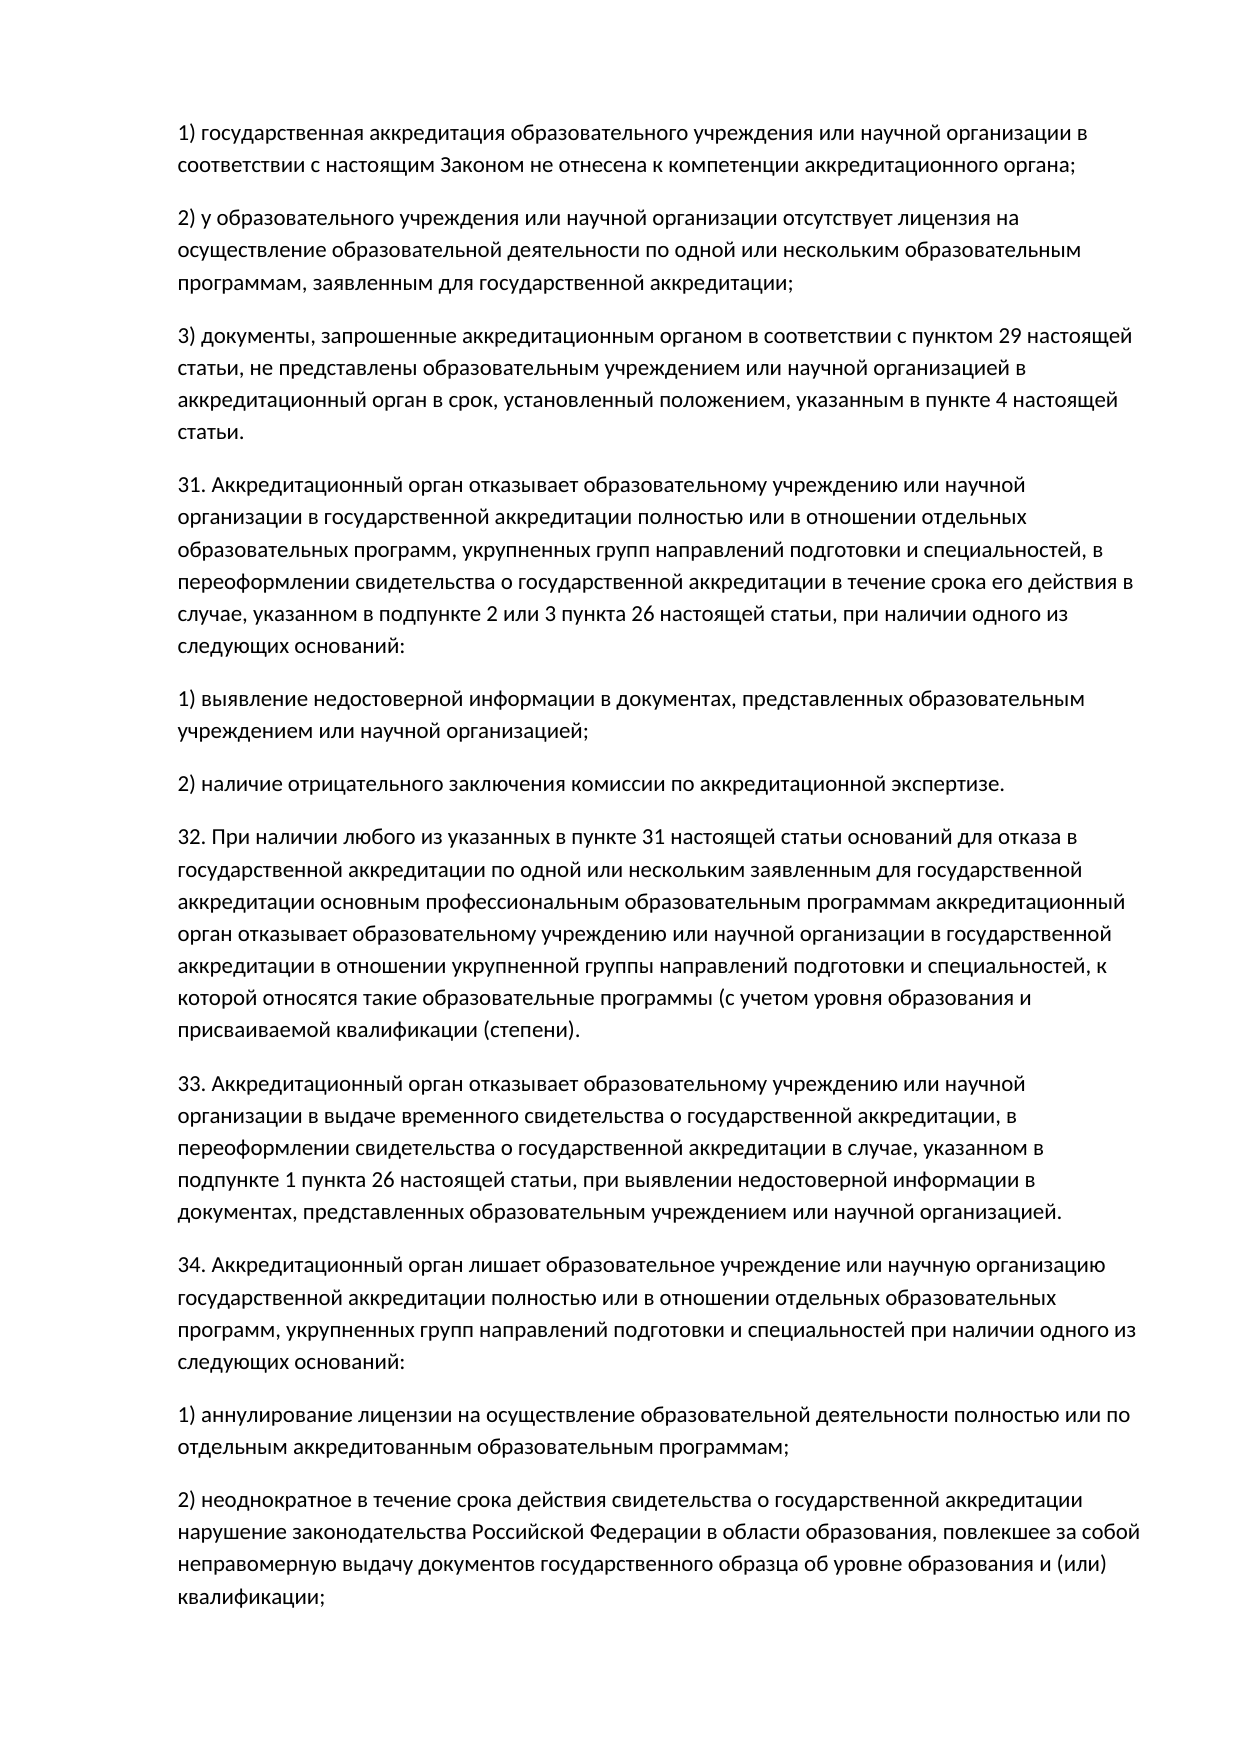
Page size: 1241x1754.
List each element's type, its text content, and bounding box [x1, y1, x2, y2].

text 32. При наличии любого из указанных в пункте 31 настоящей статьи оснований для отказа в государственной аккредитации по одной или нескольким заявленным для государственной аккредитации основным профессиональным образовательным программам аккредитационный орган отказывает образовательному учреждению или научной организации в государственной аккредитации в отношении укрупненной группы направлений подготовки и специальностей, к которой относятся такие образовательные программы (с учетом уровня образования и присваиваемой квалификации (степени). [177, 822, 1152, 1044]
text 31. Аккредитационный орган отказывает образовательному учреждению или научной организации в государственной аккредитации полностью или в отношении отдельных образовательных программ, укрупненных групп направлений подготовки и специальностей, в переоформлении свидетельства о государственной аккредитации в течение срока его действия в случае, указанном в подпункте 2 или 3 пункта 26 настоящей статьи, при наличии одного из следующих оснований: [177, 470, 1152, 659]
text 2) неоднократное в течение срока действия свидетельства о государственной аккредитации нарушение законодательства Российской Федерации в области образования, повлекшее за собой неправомерную выдачу документов государственного образца об уровне образования и (или) квалификации; [177, 1485, 1152, 1610]
text 1) аннулирование лицензии на осуществление образовательной деятельности полностью или по отдельным аккредитованным образовательным программам; [177, 1400, 1152, 1460]
text 2) у образовательного учреждения или научной организации отсутствует лицензия на осуществление образовательной деятельности по одной или нескольким образовательным программам, заявленным для государственной аккредитации; [177, 203, 1152, 296]
text 3) документы, запрошенные аккредитационным органом в соответствии с пунктом 29 настоящей статьи, не представлены образовательным учреждением или научной организацией в аккредитационный орган в срок, установленный положением, указанным в пункте 4 настоящей статьи. [177, 321, 1152, 445]
text 1) государственная аккредитация образовательного учреждения или научной организации в соответствии с настоящим Законом не отнесена к компетенции аккредитационного органа; [177, 118, 1152, 178]
text 2) наличие отрицательного заключения комиссии по аккредитационной экспертизе. [177, 769, 1152, 797]
text 1) выявление недостоверной информации в документах, представленных образовательным учреждением или научной организацией; [177, 684, 1152, 744]
text 34. Аккредитационный орган лишает образовательное учреждение или научную организацию государственной аккредитации полностью или в отношении отдельных образовательных программ, укрупненных групп направлений подготовки и специальностей при наличии одного из следующих оснований: [177, 1250, 1152, 1375]
text 33. Аккредитационный орган отказывает образовательному учреждению или научной организации в выдаче временного свидетельства о государственной аккредитации, в переоформлении свидетельства о государственной аккредитации в случае, указанном в подпункте 1 пункта 26 настоящей статьи, при выявлении недостоверной информации в документах, представленных образовательным учреждением или научной организацией. [177, 1069, 1152, 1225]
